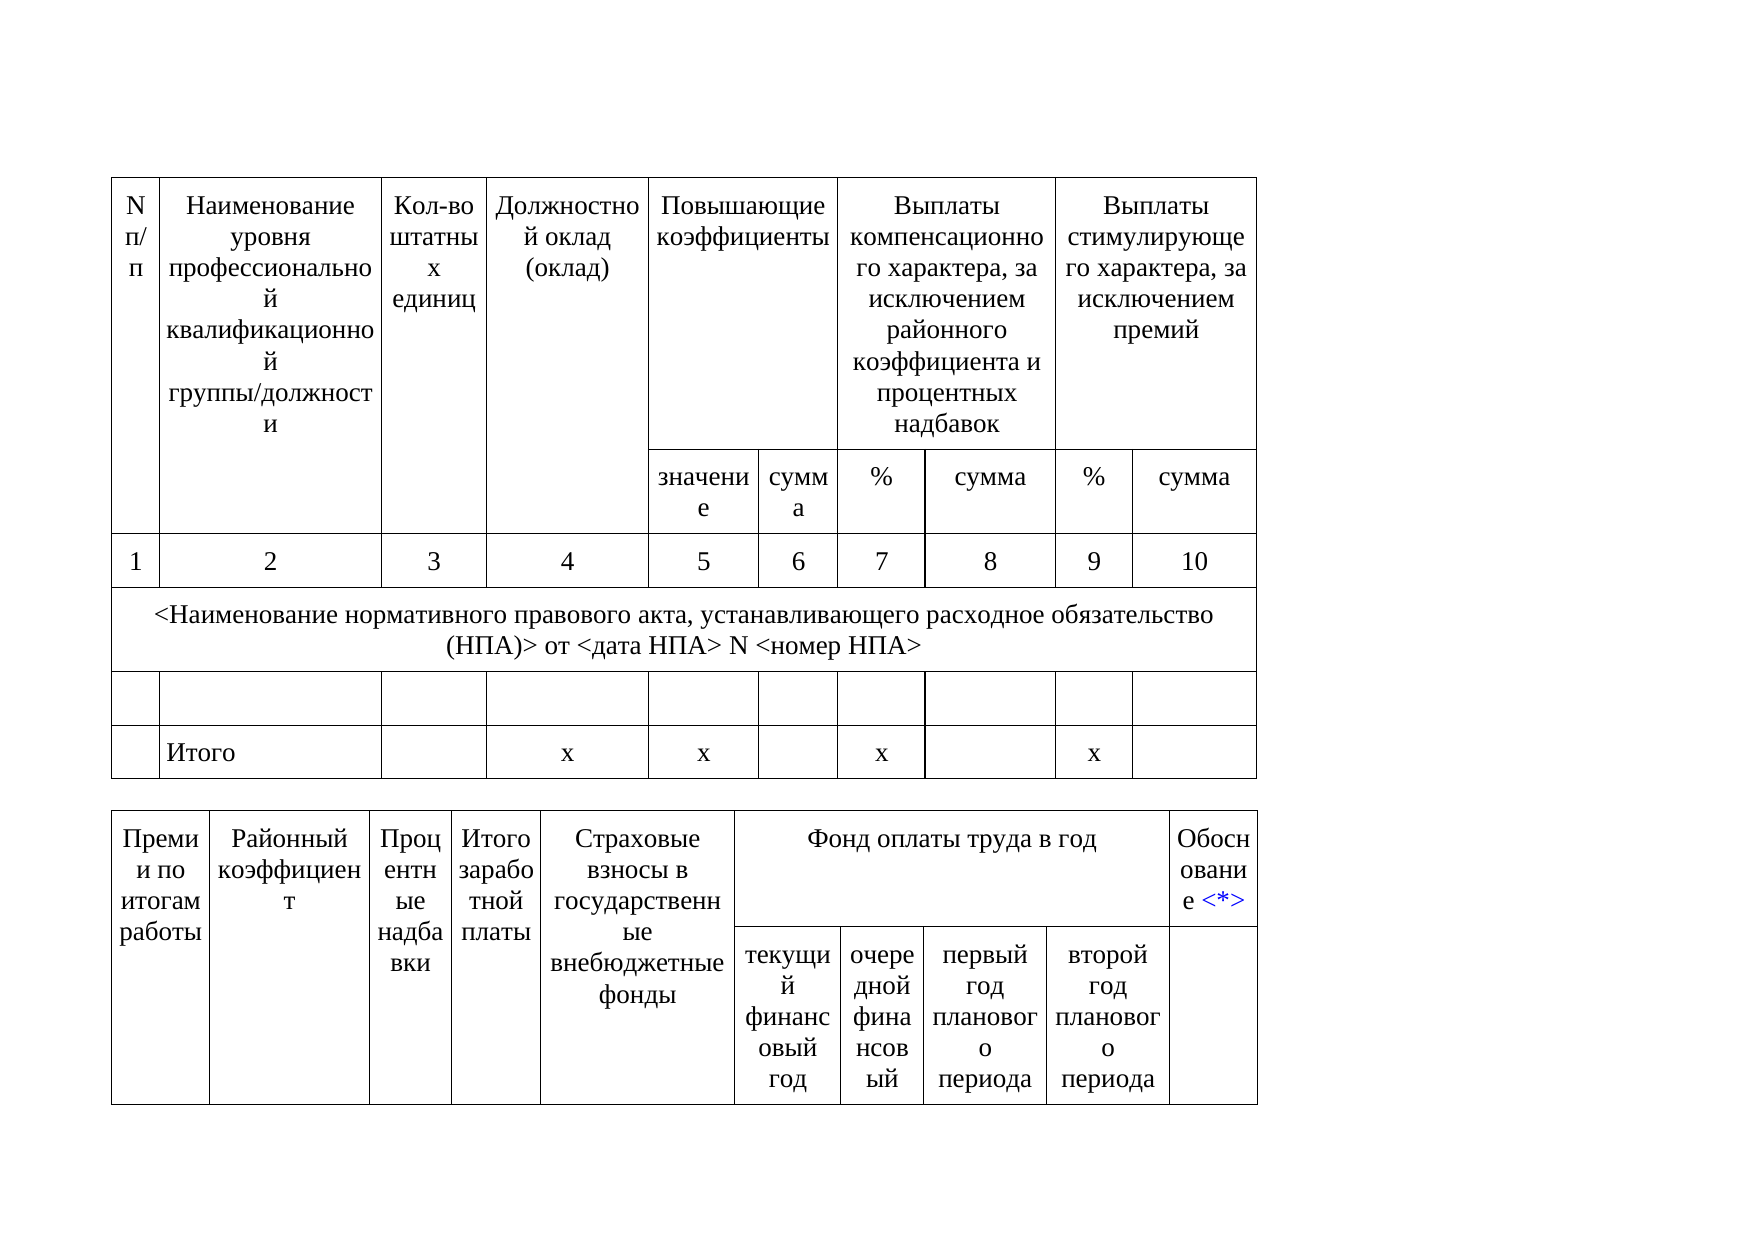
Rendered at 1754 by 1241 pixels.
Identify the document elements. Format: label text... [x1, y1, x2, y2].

table_cell 10 [1133, 534, 1256, 587]
table_cell очередной финансовый [841, 927, 923, 1104]
table_cell [382, 672, 486, 725]
table_header Страховые взносы в государственные внебюджетные фонды [541, 811, 734, 1104]
table_cell % [838, 450, 924, 533]
table_cell [1133, 726, 1256, 778]
table_header Выплаты стимулирующего характера, за исключением премий [1056, 178, 1256, 449]
table_cell 1 [112, 534, 159, 587]
table_header Фонд оплаты труда в год [735, 811, 1169, 926]
table_cell сумма [1133, 450, 1256, 533]
table_cell [112, 672, 159, 725]
table_cell 3 [382, 534, 486, 587]
table_cell 4 [487, 534, 648, 587]
table_cell 5 [649, 534, 758, 587]
table_cell [926, 672, 1055, 725]
table_cell [926, 726, 1055, 778]
table_cell х [649, 726, 758, 778]
table_cell [649, 672, 758, 725]
table_cell 6 [759, 534, 837, 587]
table_cell х [487, 726, 648, 778]
table_header Повышающие коэффициенты [649, 178, 837, 449]
table_cell х [838, 726, 924, 778]
table_cell [1056, 672, 1132, 725]
table_header Итого заработной платы [452, 811, 540, 1104]
table_cell [1133, 672, 1256, 725]
table_cell [160, 672, 381, 725]
table_cell сумма [759, 450, 837, 533]
table_cell [112, 726, 159, 778]
table_cell сумма [926, 450, 1055, 533]
table_cell второй год планового периода [1047, 927, 1169, 1104]
table_cell 7 [838, 534, 924, 587]
table_cell [487, 672, 648, 725]
table_cell текущий финансовый год [735, 927, 840, 1104]
table_cell [382, 726, 486, 778]
table_header Наименование уровня профессиональной квалификационной группы/должности [160, 178, 381, 533]
table_header Выплаты компенсационного характера, за исключением районного коэффициента и процентных надбавок [838, 178, 1055, 449]
table_cell 9 [1056, 534, 1132, 587]
table_header Обоснование <*> [1170, 811, 1257, 926]
table_header Должностной оклад (оклад) [487, 178, 648, 533]
table_cell первый год планового периода [924, 927, 1046, 1104]
table_cell [838, 672, 924, 725]
table_cell 2 [160, 534, 381, 587]
table_cell % [1056, 450, 1132, 533]
table_header Премии по итогам работы [112, 811, 209, 1104]
table_cell [759, 726, 837, 778]
table_cell [1170, 927, 1257, 1104]
table_header N п/п [112, 178, 159, 533]
table_header Кол-во штатных единиц [382, 178, 486, 533]
table_cell Итого [160, 726, 381, 778]
table_cell х [1056, 726, 1132, 778]
table_cell 8 [926, 534, 1055, 587]
table_cell [759, 672, 837, 725]
table_header Процентные надбавки [370, 811, 451, 1104]
table_header Районный коэффициент [210, 811, 369, 1104]
table_cell значение [649, 450, 758, 533]
table_cell <Наименование нормативного правового акта, устанавливающего расходное обязательство (НПА)> от <дата НПА> N <номер НПА> [112, 588, 1256, 671]
